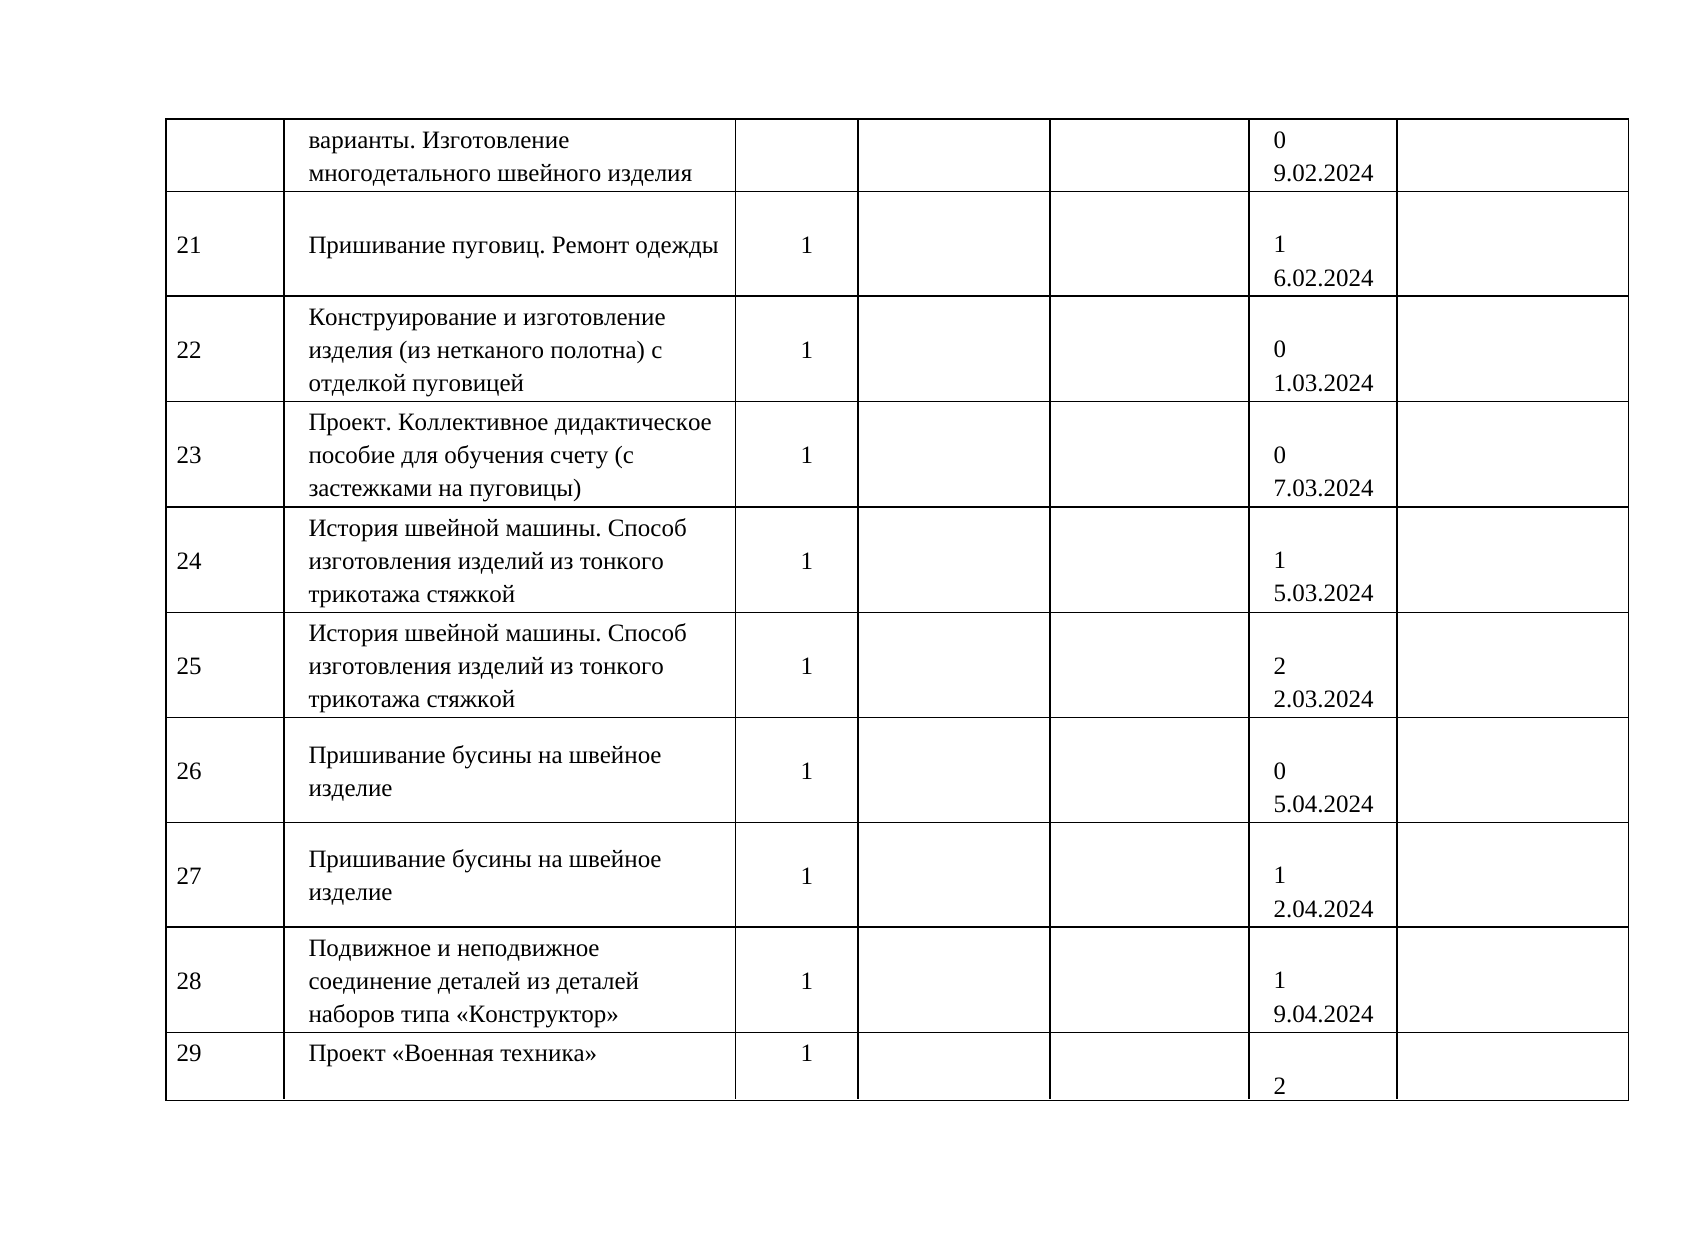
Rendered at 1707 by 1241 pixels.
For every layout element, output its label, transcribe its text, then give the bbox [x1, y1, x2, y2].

table_cell 26 [167, 718, 283, 822]
table_cell [859, 192, 1049, 295]
table_cell [1398, 192, 1628, 295]
table_cell [1398, 402, 1628, 506]
table_cell Проект. Коллективное дидактическое пособие для обучения счету (с застежками на пуговицы) [285, 402, 735, 506]
table_cell 29 [167, 1033, 283, 1099]
table_cell 09.02.2024 [1250, 120, 1396, 191]
table_cell [859, 823, 1049, 926]
table_cell История швейной машины. Способ изготовления изделий из тонкого трикотажа стяжкой [285, 613, 735, 717]
table_cell [1051, 1033, 1248, 1099]
table_cell 15.03.2024 [1250, 508, 1396, 611]
table_cell Пришивание пуговиц. Ремонт одежды [285, 192, 735, 295]
table_cell 1 [736, 1033, 857, 1099]
table_cell [1398, 1033, 1628, 1099]
table_cell [1398, 613, 1628, 717]
table_cell 1 [736, 120, 857, 191]
table_cell [859, 613, 1049, 717]
table_cell [1398, 823, 1628, 926]
table_cell [1051, 297, 1248, 401]
table_cell 24 [167, 508, 283, 611]
table_cell [1051, 402, 1248, 506]
table_cell 1 [736, 297, 857, 401]
table_cell [859, 120, 1049, 191]
table_cell 1 [736, 508, 857, 611]
table_cell [859, 508, 1049, 611]
table_cell Пришивание бусины на швейное изделие [285, 718, 735, 822]
table_cell 20 [167, 120, 283, 191]
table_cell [285, 120, 735, 191]
table_cell [1398, 508, 1628, 611]
table_cell [1051, 120, 1248, 191]
table_cell 22 [167, 297, 283, 401]
table_cell 26.04.2024 [1250, 1033, 1396, 1099]
table_cell [1051, 928, 1248, 1032]
table_cell 27 [167, 823, 283, 926]
table_cell 1 [736, 402, 857, 506]
table_cell [1051, 508, 1248, 611]
table_cell 19.04.2024 [1250, 928, 1396, 1032]
table_cell 28 [167, 928, 283, 1032]
table_cell 22.03.2024 [1250, 613, 1396, 717]
table_cell 16.02.2024 [1250, 192, 1396, 295]
table_cell [1051, 718, 1248, 822]
table_cell [1051, 192, 1248, 295]
table_cell [859, 297, 1049, 401]
table_cell [1398, 928, 1628, 1032]
table_cell [859, 1033, 1049, 1099]
table_cell [859, 928, 1049, 1032]
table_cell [285, 1033, 735, 1099]
table_cell 01.03.2024 [1250, 297, 1396, 401]
table_cell [859, 718, 1049, 822]
table_cell Пришивание бусины на швейное изделие [285, 823, 735, 926]
table_cell Конструирование и изготовление изделия (из нетканого полотна) с отделкой пуговицей [285, 297, 735, 401]
table_cell 1 [736, 718, 857, 822]
table_cell 05.04.2024 [1250, 718, 1396, 822]
table_cell История швейной машины. Способ изготовления изделий из тонкого трикотажа стяжкой [285, 508, 735, 611]
table_cell 12.04.2024 [1250, 823, 1396, 926]
table_cell 1 [736, 823, 857, 926]
table_cell 21 [167, 192, 283, 295]
table_cell [1051, 823, 1248, 926]
table_cell Подвижное и неподвижное соединение деталей из деталей наборов типа «Конструктор» [285, 928, 735, 1032]
table_cell [1398, 297, 1628, 401]
table_cell [859, 402, 1049, 506]
table_cell 07.03.2024 [1250, 402, 1396, 506]
table_cell 1 [736, 613, 857, 717]
table_cell 1 [736, 192, 857, 295]
table_cell [1398, 718, 1628, 822]
table_cell 25 [167, 613, 283, 717]
table_cell 1 [736, 928, 857, 1032]
table_cell 23 [167, 402, 283, 506]
table_cell [1398, 120, 1628, 191]
table_cell [1051, 613, 1248, 717]
